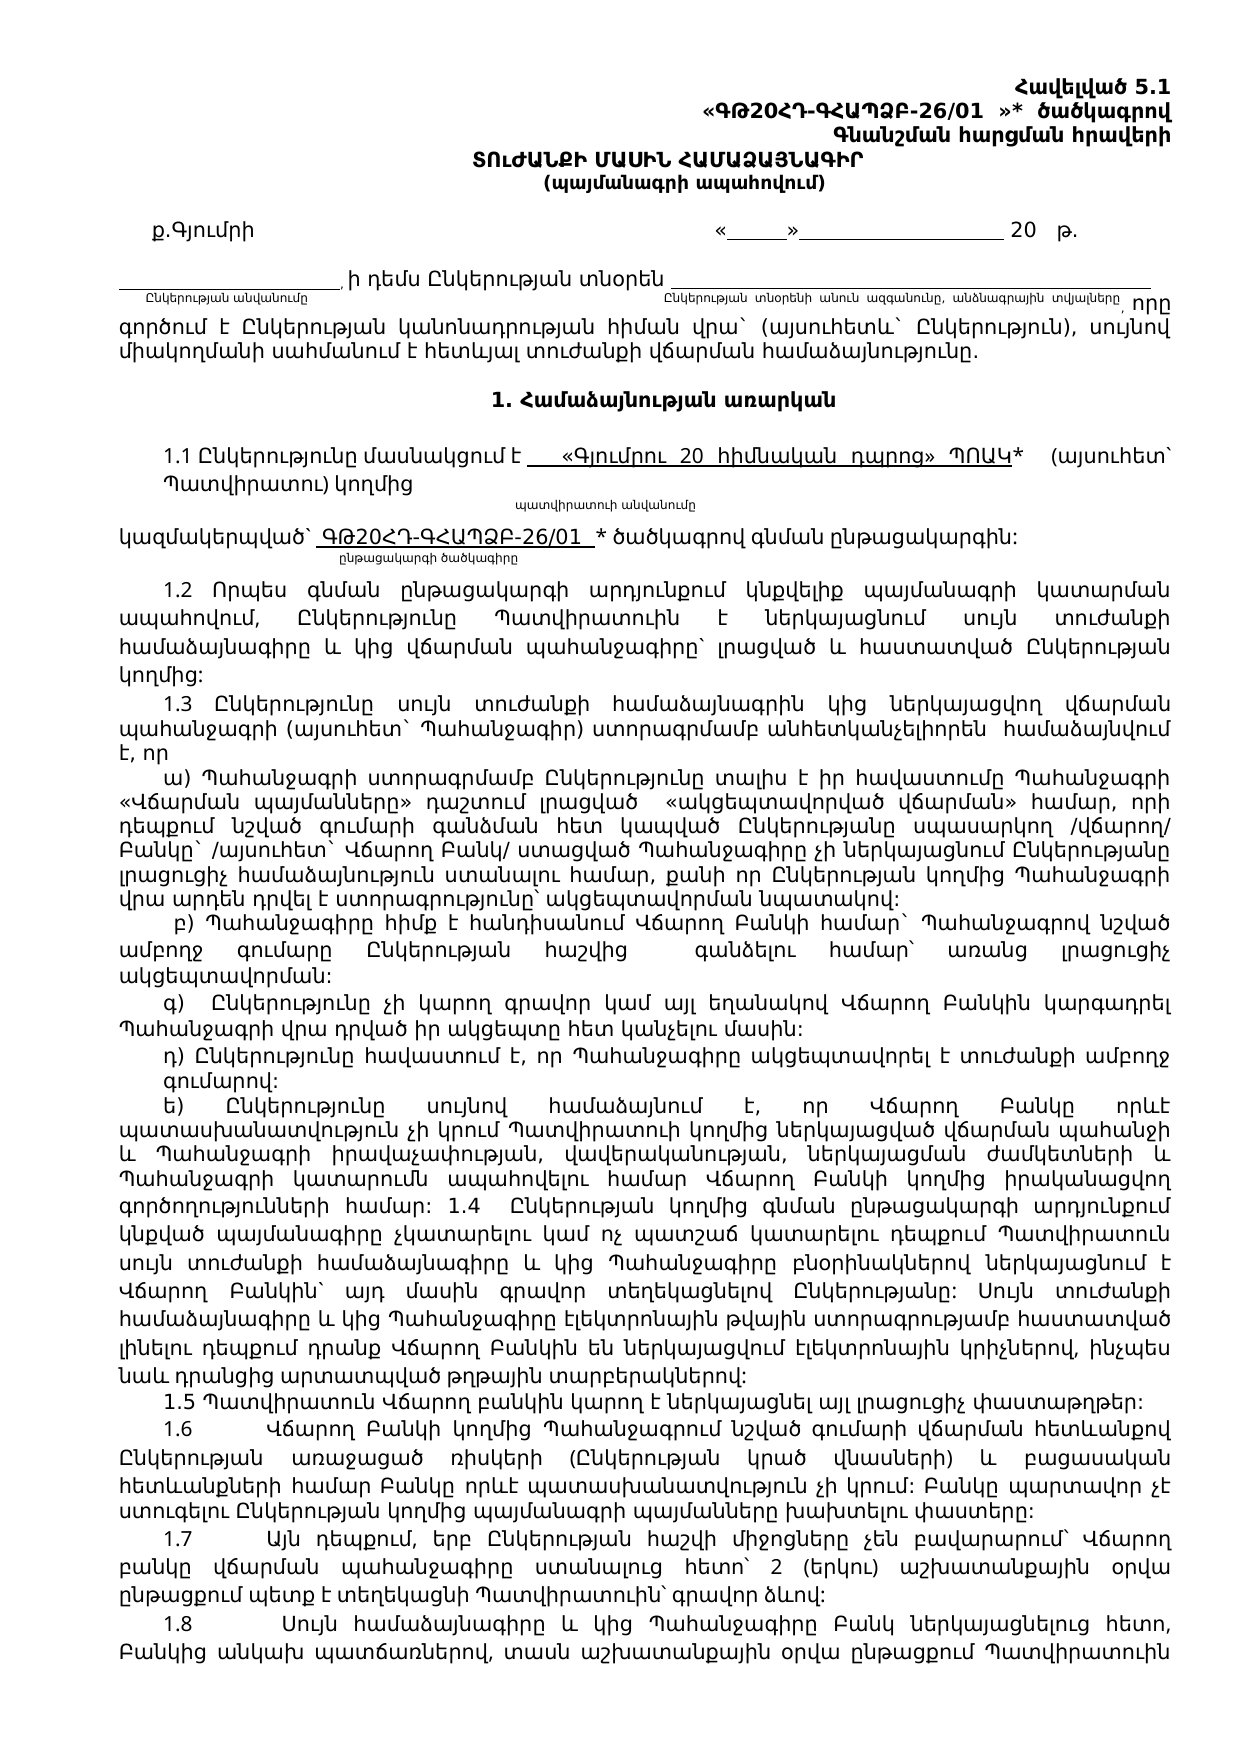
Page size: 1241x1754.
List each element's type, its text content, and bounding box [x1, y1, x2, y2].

text գ) Ընկերությունը չի կարող գրավոր կամ այլ եղանակով Վճարող Բանկին կարգադրել Պահանջագրի վրա դրված իր ակցեպտը հետ կանչելու մասին: [118, 988, 1171, 1041]
text (պայմանագրի ապահովում) [118, 172, 1171, 194]
text դ) Ընկերությունը հավաստում է, որ Պահանջագիրը ակցեպտավորել է տուժանքի ամբողջ գումարով: [163, 1041, 1171, 1094]
text 1.3 Ընկերությունը սույն տուժանքի համաձայնագրին կից ներկայացվող վճարման պահանջագրի (այսուհետ` Պահանջագիր) ստորագրմամբ անհետկանչելիորեն համաձայնվում է, որ [118, 689, 1171, 766]
text բ) Պահանջագիրը հիմք է հանդիսանում Վճարող Բանկի համար` Պահանջագրով նշված ամբողջ գումարը Ընկերության հաշվից գանձելու համար՝ առանց լրացուցիչ ակցեպտավորման: [118, 911, 1171, 988]
text Հավելված 5.1 [118, 75, 1171, 99]
text «ԳԹ20ՀԴ-ԳՀԱՊՁԲ-26/01 »* ծածկագրով [118, 99, 1171, 123]
text 1.5 Պատվիրատուն Վճարող բանկին կարող է ներկայացնել այլ լրացուցիչ փաստաթղթեր: [163, 1390, 1171, 1414]
list Վճարող Բանկի կողմից Պահանջագրում նշված գումարի վճարման հետևանքով Ընկերության առաջացած ռիսկերի (Ընկերության կրած վնասների) և բացասական հետևանքների համար Բանկը որևէ պատասխանատվություն չի կրում: Բանկը պարտավոր չէ ստուգելու Ընկերության կողմից պայմանագրի պայմանները խախտելու փաստերը: [118, 1414, 1171, 1524]
text , ի դեմս Ընկերության տնօրեն [118, 267, 1171, 291]
text ա) Պահանջագրի ստորագրմամբ Ընկերությունը տալիս է իր հավաստումը Պահանջագրի «Վճարման պայմանները» դաշտում լրացված «ակցեպտավորված վճարման» համար, որի դեպքում նշված գումարի գանձման հետ կապված Ընկերությանը սպասարկող /վճարող/ Բանկը` /այսուհետ` Վճարող Բանկ/ ստացված Պահանջագիրը չի ներկայացնում Ընկերությանը լրացուցիչ համաձայնություն ստանալու համար, քանի որ Ընկերության կողմից Պահանջագրի վրա արդեն դրվել է ստորագրությունը՝ ակցեպտավորման նպատակով: [118, 766, 1171, 911]
text պատվիրատուի անվանումը [163, 498, 1171, 522]
text ընթացակարգի ծածկագիրը [163, 551, 1171, 575]
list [118, 1609, 1171, 1666]
text Գնանշման հարցման հրավերի [118, 123, 1171, 148]
text ՏՈւԺԱՆՔԻ ՄԱՍԻՆ ՀԱՄԱՁԱՅՆԱԳԻՐ [118, 148, 1171, 172]
text Ընկերության անվանումը Ընկերության տնօրենի անուն ազգանունը, անձնագրային տվյալները, որը գործում է Ընկերության կանոնադրության հիման վրա` (այսուհետև` Ընկերություն), սույնով միակողմանի սահմանում է հետևյալ տուժանքի վճարման համաձայնությունը. [118, 291, 1171, 364]
text 1. Համաձայնության առարկան [156, 388, 1171, 412]
text 1.2 Որպես գնման ընթացակարգի արդյունքում կնքվելիք պայմանագրի կատարման ապահովում, Ընկերությունը Պատվիրատուին է ներկայացնում սույն տուժանքի համաձայնագիրը և կից վճարման պահանջագիրը` լրացված և հաստատված Ընկերության կողմից: [118, 575, 1171, 689]
text 1.1 Ընկերությունը մասնակցում է «Գյումրու 20 հիմնական դպրոց» ՊՈԱԿ* (այսուհետ` Պատվիրատու) կողմից [163, 441, 1171, 498]
list Այն դեպքում, երբ Ընկերության հաշվի միջոցները չեն բավարարում՝ Վճարող բանկը վճարման պահանջագիրը ստանալուց հետո՝ 2 (երկու) աշխատանքային օրվա ընթացքում պետք է տեղեկացնի Պատվիրատուին՝ գրավոր ձևով: [118, 1524, 1171, 1609]
text ե) Ընկերությունը սույնով համաձայնում է, որ Վճարող Բանկը որևէ պատասխանատվություն չի կրում Պատվիրատուի կողմից ներկայացված վճարման պահանջի և Պահանջագրի իրավաչափության, վավերականության, ներկայացման ժամկետների և Պահանջագրի կատարումն ապահովելու համար Վճարող Բանկի կողմից իրականացվող գործողությունների համար: 1.4 Ընկերության կողմից գնման ընթացակարգի արդյունքում կնքված պայմանագիրը չկատարելու կամ ոչ պատշաճ կատարելու դեպքում Պատվիրատուն սույն տուժանքի համաձայնագիրը և կից Պահանջագիրը բնօրինակներով ներկայացնում է Վճարող Բանկին` այդ մասին գրավոր տեղեկացնելով Ընկերությանը: Սույն տուժանքի համաձայնագիրը և կից Պահանջագիրը էլեկտրոնային թվային ստորագրությամբ հաստատված լինելու դեպքում դրանք Վճարող Բանկին են ներկայացվում էլեկտրոնային կրիչներով, ինչպես նաև դրանցից արտատպված թղթային տարբերակներով: [118, 1094, 1171, 1390]
text կազմակերպված` ԳԹ20ՀԴ-ԳՀԱՊՁԲ-26/01 * ծածկագրով գնման ընթացակարգին: [118, 522, 1171, 551]
text ք.Գյումրի « » 20 թ. [118, 218, 1171, 242]
